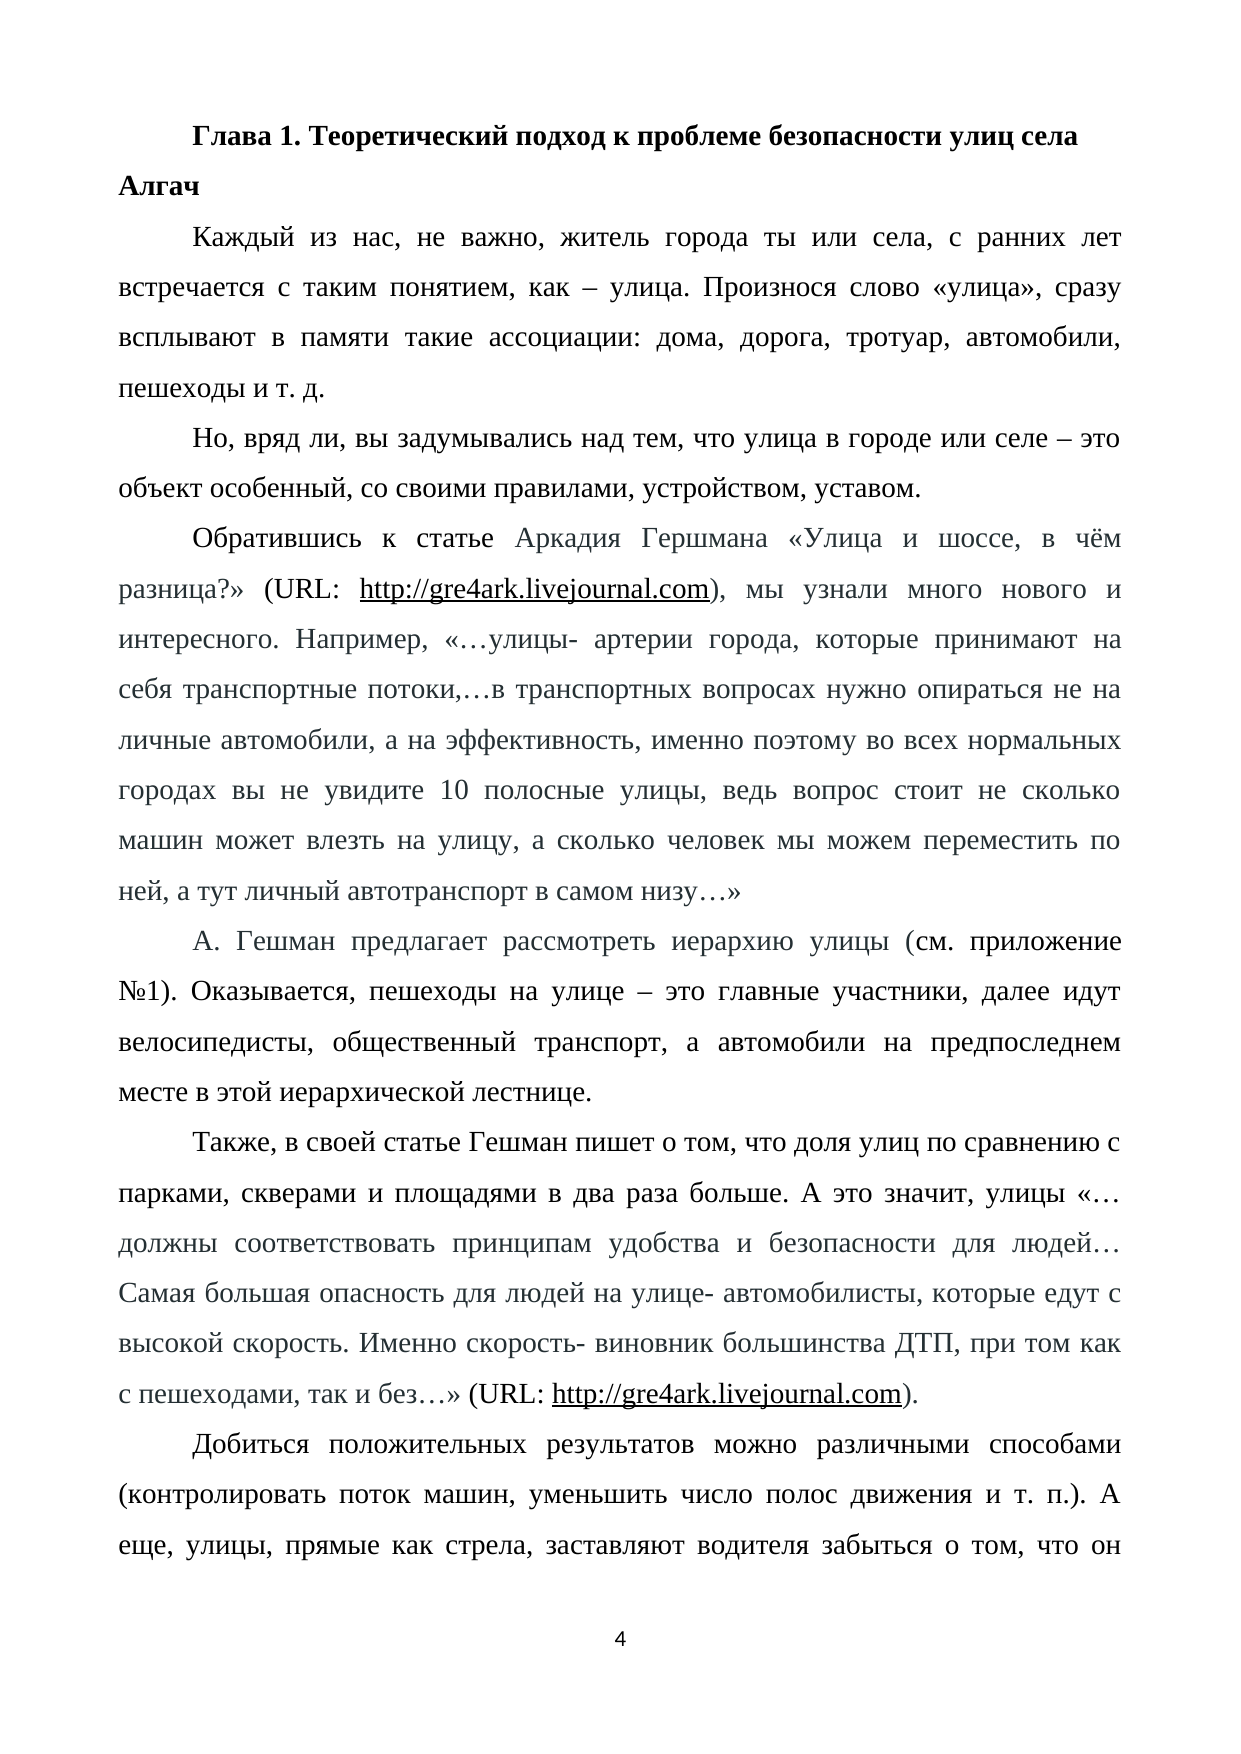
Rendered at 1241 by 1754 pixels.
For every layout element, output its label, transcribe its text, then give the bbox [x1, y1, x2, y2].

text Каждый из нас, не важно, житель города ты или села, с ранних лет встречается с таким понятием, как – улица. Произнося слово «улица», сразу всплывают в памяти такие ассоциации: дома, дорога, тротуар, автомобили, пешеходы и т. д. [118, 219, 1122, 403]
text Также, в своей статье Гешман пишет о том, что доля улиц по сравнению с парками, скверами и площадями в два раза больше. А это значит, улицы «…должны соответствовать принципам удобства и безопасности для людей… Самая большая опасность для людей на улице- автомобилисты, которые едут с высокой скорость. Именно скорость- виновник большинства ДТП, при том как с пешеходами, так и без…» (URL: http://gre4ark.livejournal.com). [118, 1124, 1122, 1409]
text Обратившись к статье Аркадия Гершмана «Улица и шоссе, в чём разница?» (URL: http://gre4ark.livejournal.com), мы узнали много нового и интересного. Например, «…улицы- артерии города, которые принимают на себя транспортные потоки,…в транспортных вопросах нужно опираться не на личные автомобили, а на эффективность, именно поэтому во всех нормальных городах вы не увидите 10 полосные улицы, ведь вопрос стоит не сколько машин может влезть на улицу, а сколько человек мы можем переместить по ней, а тут личный автотранспорт в самом низу…» [118, 521, 1122, 906]
text А. Гешман предлагает рассмотреть иерархию улицы (см. приложение №1). Оказывается, пешеходы на улице – это главные участники, далее идут велосипедисты, общественный транспорт, а автомобили на предпоследнем месте в этой иерархической лестнице. [118, 923, 1122, 1108]
text Глава 1. Теоретический подход к проблеме безопасности улиц села Алгач [118, 118, 1122, 202]
text Но, вряд ли, вы задумывались над тем, что улица в городе или селе – это объект особенный, со своими правилами, устройством, уставом. [118, 420, 1122, 504]
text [118, 1426, 1122, 1560]
